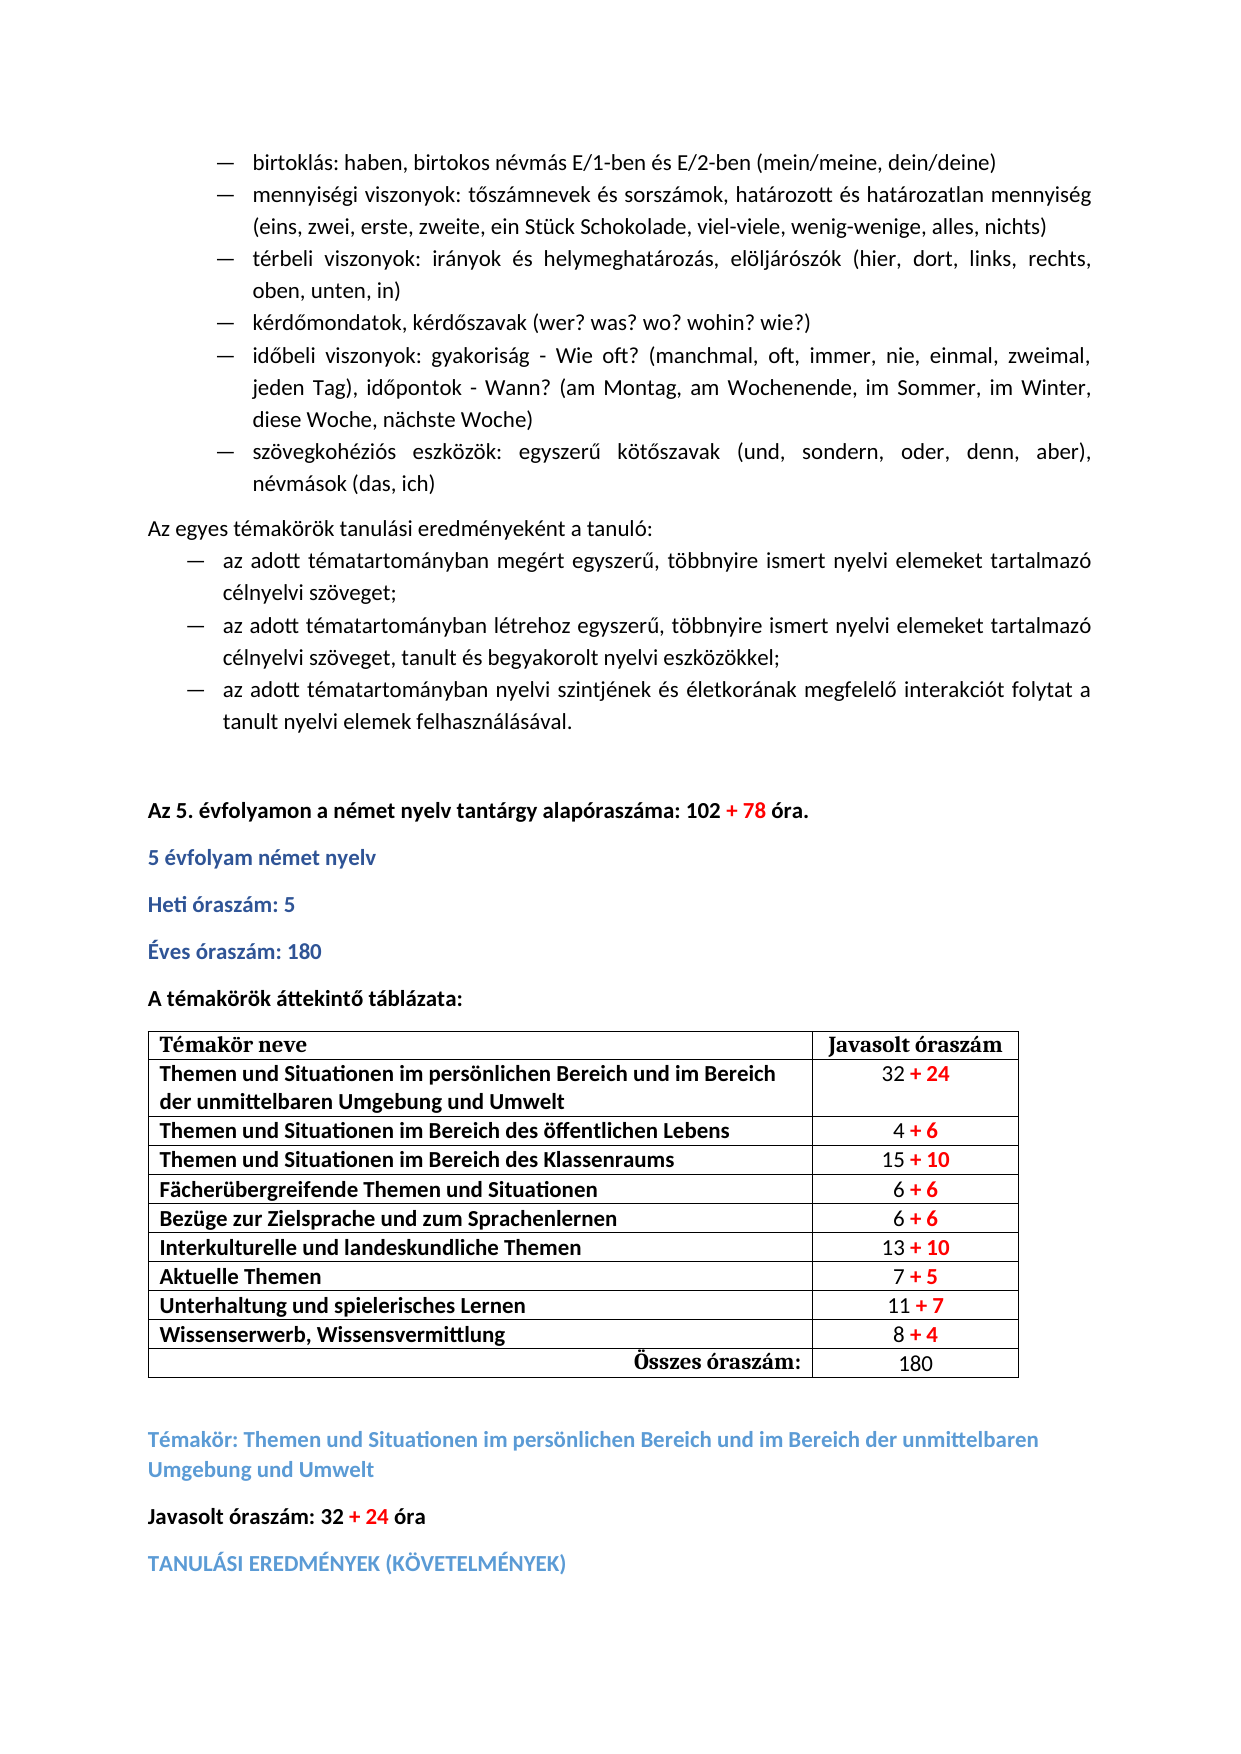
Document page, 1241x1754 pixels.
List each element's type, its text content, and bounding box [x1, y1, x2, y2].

table_cell 7 + 5 [813, 1262, 1018, 1290]
list kérdőmondatok, kérdőszavak (wer? was? wo? wohin? wie?) [215, 308, 1093, 337]
text Témakör: Themen und Situationen im persönlichen Bereich und im Bereich der unmittelbaren Umgebung und Umwelt [148, 1425, 1093, 1483]
table_cell Wissenserwerb, Wissensvermittlung [149, 1320, 812, 1348]
table_cell 32 + 24 [813, 1060, 1018, 1116]
list az adott tématartományban nyelvi szintjének és életkorának megfelelő interakciót folytat a tanult nyelvi elemek felhasználásával. [185, 675, 1093, 735]
text Éves óraszám: 180 [148, 937, 1093, 965]
text Az egyes témakörök tanulási eredményeként a tanuló: [148, 514, 1093, 542]
table_cell 8 + 4 [813, 1320, 1018, 1348]
table_cell 4 + 6 [813, 1117, 1018, 1144]
table_cell Themen und Situationen im persönlichen Bereich und im Bereich der unmittelbaren Umgebung und Umwelt [149, 1060, 812, 1116]
text TANULÁSI EREDMÉNYEK (KÖVETELMÉNYEK) [148, 1549, 1093, 1577]
table_cell Themen und Situationen im Bereich des öffentlichen Lebens [149, 1117, 812, 1144]
list birtoklás: haben, birtokos névmás E/1-ben és E/2-ben (mein/meine, dein/deine) [215, 148, 1093, 176]
list szövegkohéziós eszközök: egyszerű kötőszavak (und, sondern, oder, denn, aber), névmások (das, ich) [215, 437, 1093, 497]
text A témakörök áttekintő táblázata: [148, 984, 1093, 1012]
table_cell 11 + 7 [813, 1291, 1018, 1319]
list az adott tématartományban megért egyszerű, többnyire ismert nyelvi elemeket tartalmazó célnyelvi szöveget; [185, 546, 1093, 607]
table_cell 13 + 10 [813, 1233, 1018, 1261]
table_cell Themen und Situationen im Bereich des Klassenraums [149, 1146, 812, 1174]
table_cell Bezüge zur Zielsprache und zum Sprachenlernen [149, 1204, 812, 1232]
table_cell 180 [813, 1349, 1018, 1377]
text Az 5. évfolyamon a német nyelv tantárgy alapóraszáma: 102 + 78 óra. [148, 797, 1093, 825]
table_cell Aktuelle Themen [149, 1262, 812, 1290]
list térbeli viszonyok: irányok és helymeghatározás, elöljárószók (hier, dort, links, rechts, oben, unten, in) [215, 244, 1093, 304]
table_cell Összes óraszám: [149, 1349, 812, 1377]
text 5 évfolyam német nyelv [148, 843, 1093, 872]
table_header Témakör neve [149, 1032, 812, 1058]
table_cell Fächerübergreifende Themen und Situationen [149, 1175, 812, 1203]
list mennyiségi viszonyok: tőszámnevek és sorszámok, határozott és határozatlan mennyiség (eins, zwei, erste, zweite, ein Stück Schokolade, viel-viele, wenig-wenige, alles, nichts) [215, 180, 1093, 240]
list az adott tématartományban létrehoz egyszerű, többnyire ismert nyelvi elemeket tartalmazó célnyelvi szöveget, tanult és begyakorolt nyelvi eszközökkel; [185, 611, 1093, 671]
table_cell Interkulturelle und landeskundliche Themen [149, 1233, 812, 1261]
text Heti óraszám: 5 [148, 890, 1093, 918]
list időbeli viszonyok: gyakoriság - Wie oft? (manchmal, oft, immer, nie, einmal, zweimal, jeden Tag), időpontok - Wann? (am Montag, am Wochenende, im Sommer, im Winter, diese Woche, nächste Woche) [215, 341, 1093, 433]
table_header Javasolt óraszám [813, 1032, 1018, 1058]
text Javasolt óraszám: 32 + 24 óra [148, 1502, 1093, 1530]
table_cell 6 + 6 [813, 1175, 1018, 1203]
table_cell 6 + 6 [813, 1204, 1018, 1232]
table_cell Unterhaltung und spielerisches Lernen [149, 1291, 812, 1319]
table_cell 15 + 10 [813, 1146, 1018, 1174]
